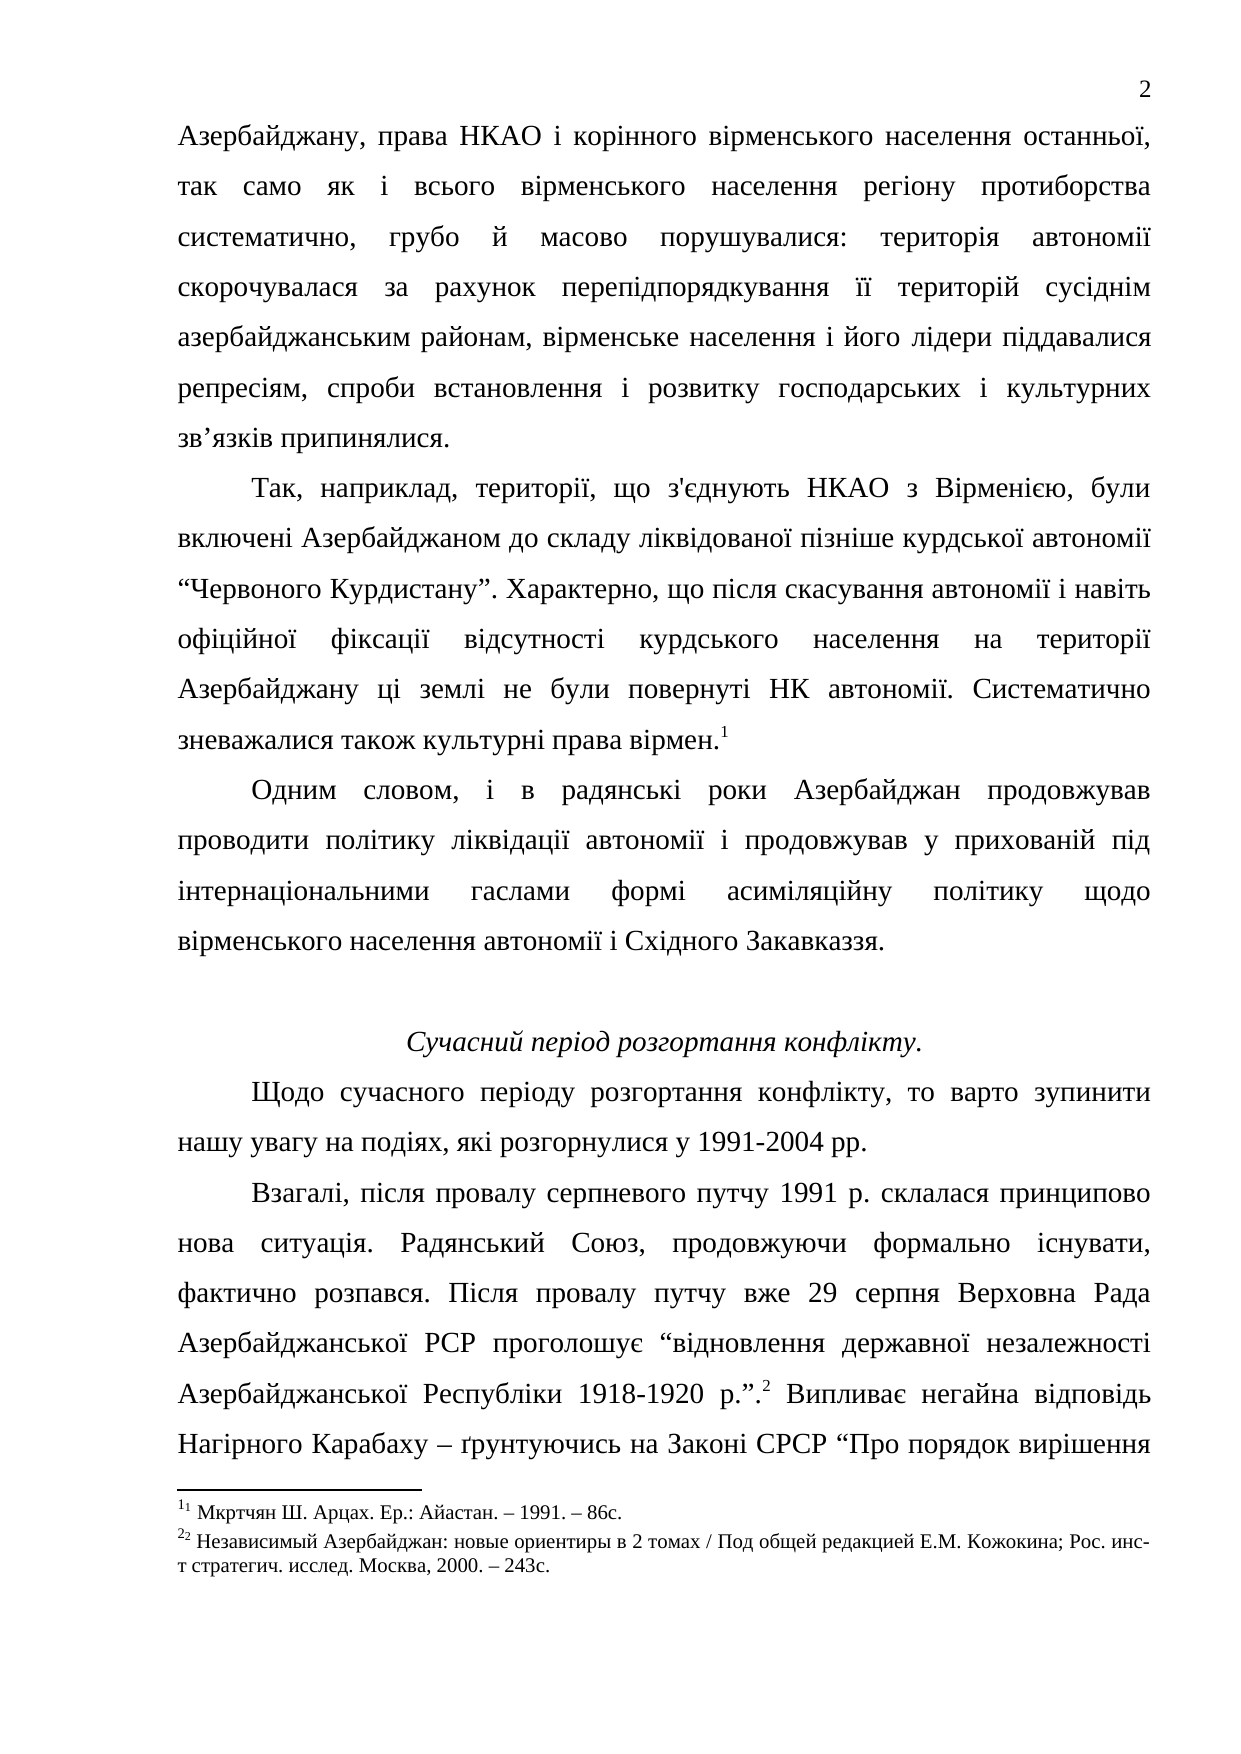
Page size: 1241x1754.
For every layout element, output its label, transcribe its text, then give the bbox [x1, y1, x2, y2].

text Сучасний період розгортання конфлікту. [177, 1024, 1152, 1057]
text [177, 1175, 1152, 1460]
text Так, наприклад, території, що з'єднують НКАО з Вірменією, були включені Азербайджаном до складу ліквідованої пізніше курдської автономії “Червоного Курдистану”. Характерно, що після скасування автономії і навіть офіційної фіксації відсутності курдського населення на території Азербайджану ці землі не були повернуті НК автономії. Систематично зневажалися також культурні права вірмен.1 [177, 470, 1152, 755]
text Щодо сучасного періоду розгортання конфлікту, то варто зупинити нашу увагу на подіях, які розгорнулися у 1991-2004 рр. [177, 1074, 1152, 1158]
text Одним словом, і в радянські роки Азербайджан продовжував проводити політику ліквідації автономії і продовжував у прихованій під інтернаціональними гаслами формі асиміляційну політику щодо вірменського населення автономії і Східного Закавказзя. [177, 772, 1152, 957]
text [177, 118, 1152, 453]
